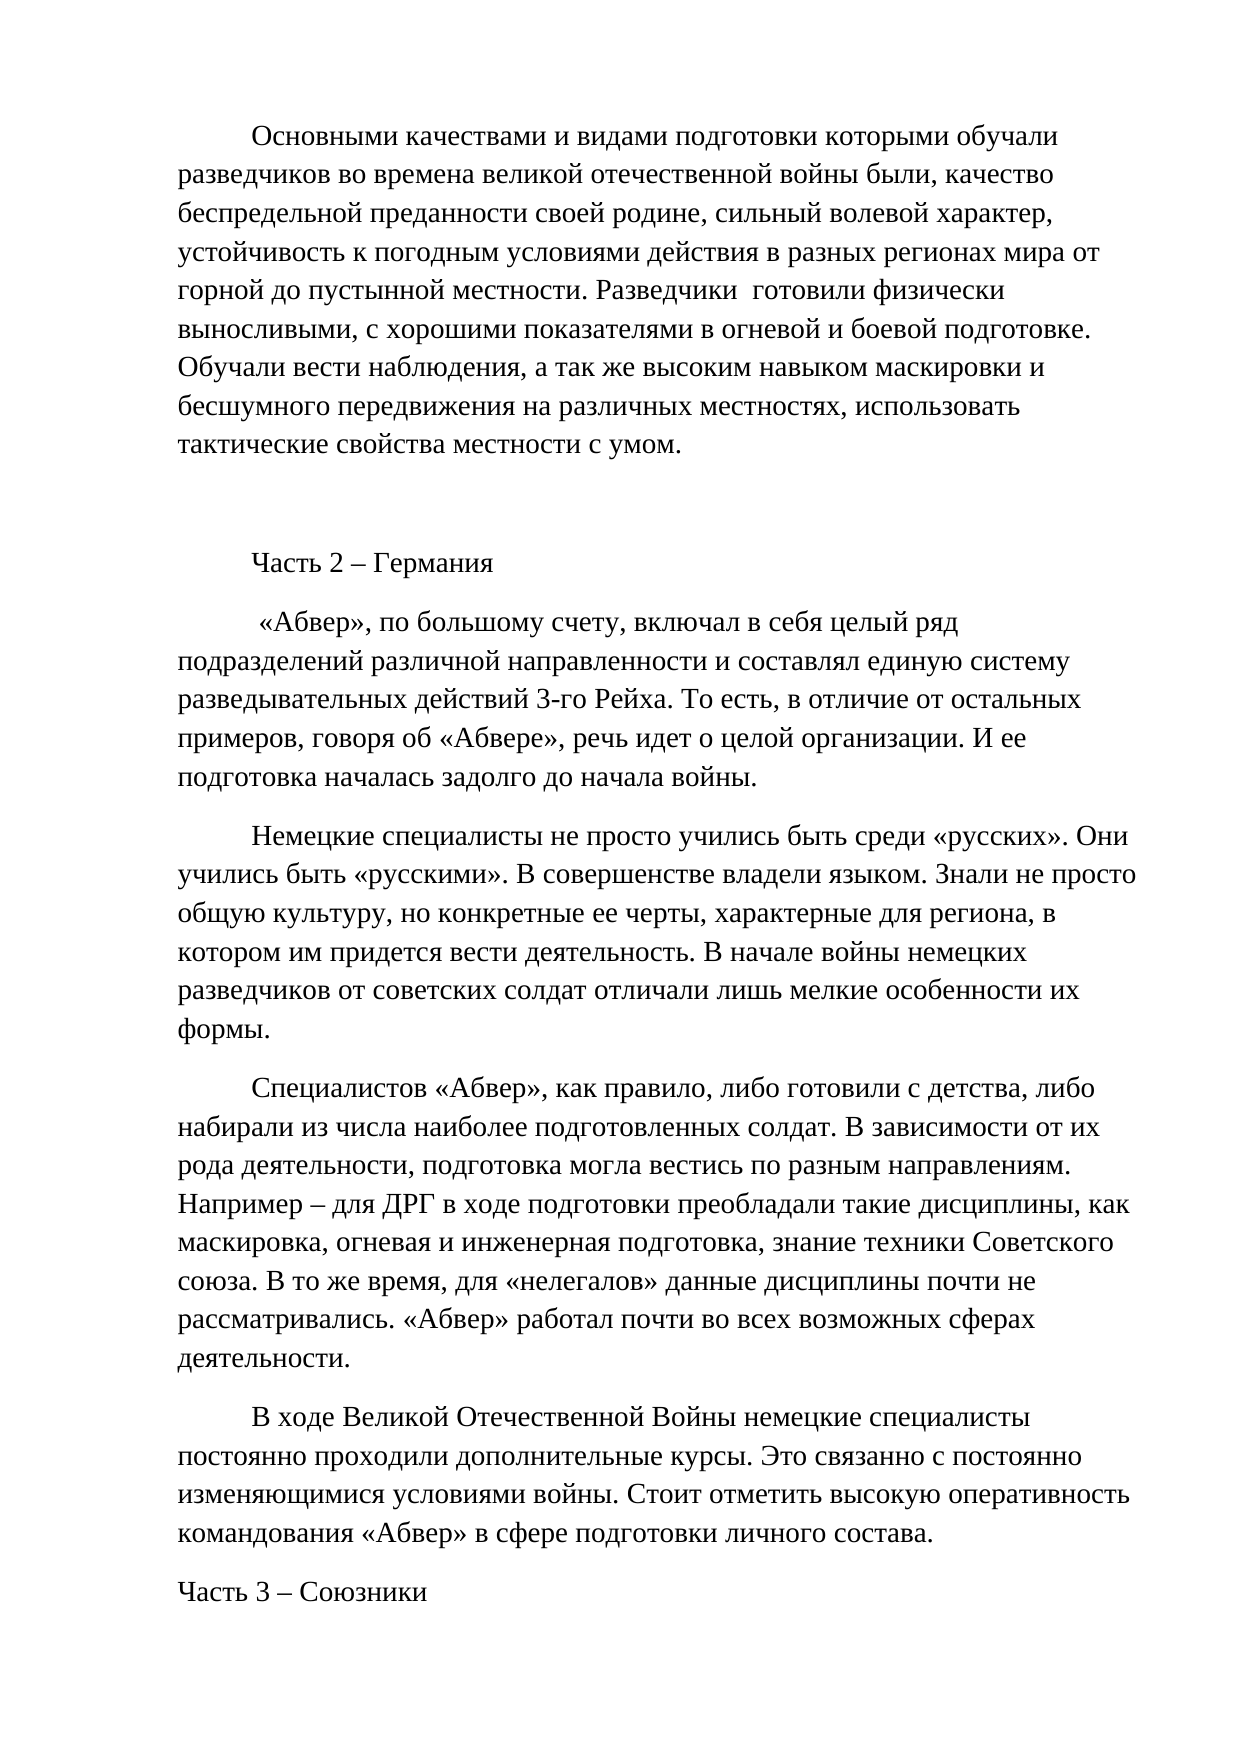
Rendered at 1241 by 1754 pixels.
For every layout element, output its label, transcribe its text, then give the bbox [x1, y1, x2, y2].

text «Абвер», по большому счету, включал в себя целый ряд подразделений различной направленности и составлял единую систему разведывательных действий 3-го Рейха. То есть, в отличие от остальных примеров, говоря об «Абвере», речь идет о целой организации. И ее подготовка началась задолго до начала войны. [177, 604, 1152, 792]
text Специалистов «Абвер», как правило, либо готовили с детства, либо набирали из числа наиболее подготовленных солдат. В зависимости от их рода деятельности, подготовка могла вестись по разным направлениям. Например – для ДРГ в ходе подготовки преобладали такие дисциплины, как маскировка, огневая и инженерная подготовка, знание техники Советского союза. В то же время, для «нелегалов» данные дисциплины почти не рассматривались. «Абвер» работал почти во всех возможных сферах деятельности. [177, 1070, 1152, 1373]
text Часть 3 – Союзники [177, 1574, 1152, 1608]
text Часть 2 – Германия [177, 545, 1152, 579]
text В ходе Великой Отечественной Войны немецкие специалисты постоянно проходили дополнительные курсы. Это связанно с постоянно изменяющимися условиями войны. Стоит отметить высокую оперативность командования «Абвер» в сфере подготовки личного состава. [177, 1399, 1152, 1548]
text Немецкие специалисты не просто учились быть среди «русских». Они учились быть «русскими». В совершенстве владели языком. Знали не просто общую культуру, но конкретные ее черты, характерные для региона, в котором им придется вести деятельность. В начале войны немецких разведчиков от советских солдат отличали лишь мелкие особенности их формы. [177, 818, 1152, 1044]
text Основными качествами и видами подготовки которыми обучали разведчиков во времена великой отечественной войны были, качество беспредельной преданности своей родине, сильный волевой характер, устойчивость к погодным условиями действия в разных регионах мира от горной до пустынной местности. Разведчики готовили физически выносливыми, с хорошими показателями в огневой и боевой подготовке. Обучали вести наблюдения, а так же высоким навыком маскировки и бесшумного передвижения на различных местностях, использовать тактические свойства местности с умом. [177, 118, 1152, 460]
